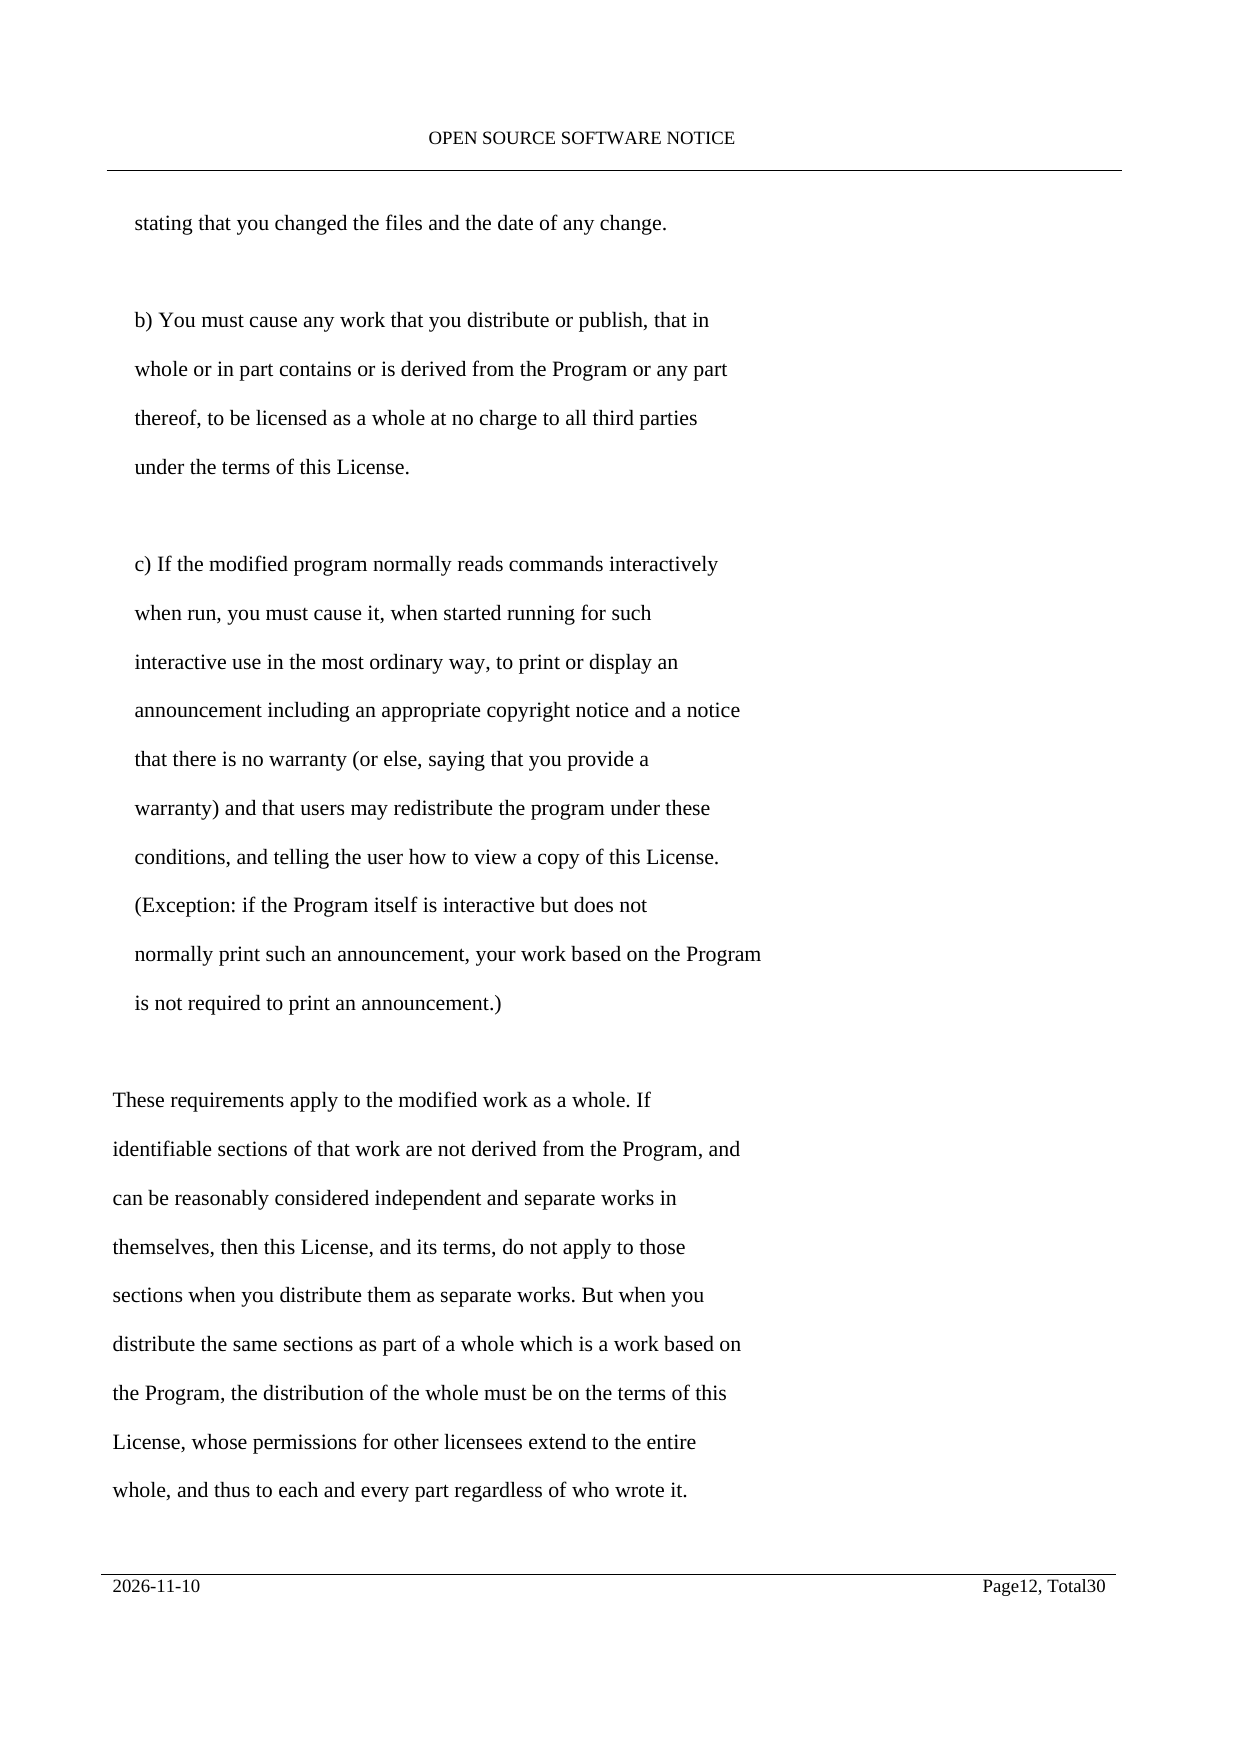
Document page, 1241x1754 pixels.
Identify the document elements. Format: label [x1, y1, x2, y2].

text [112, 206, 1128, 1506]
